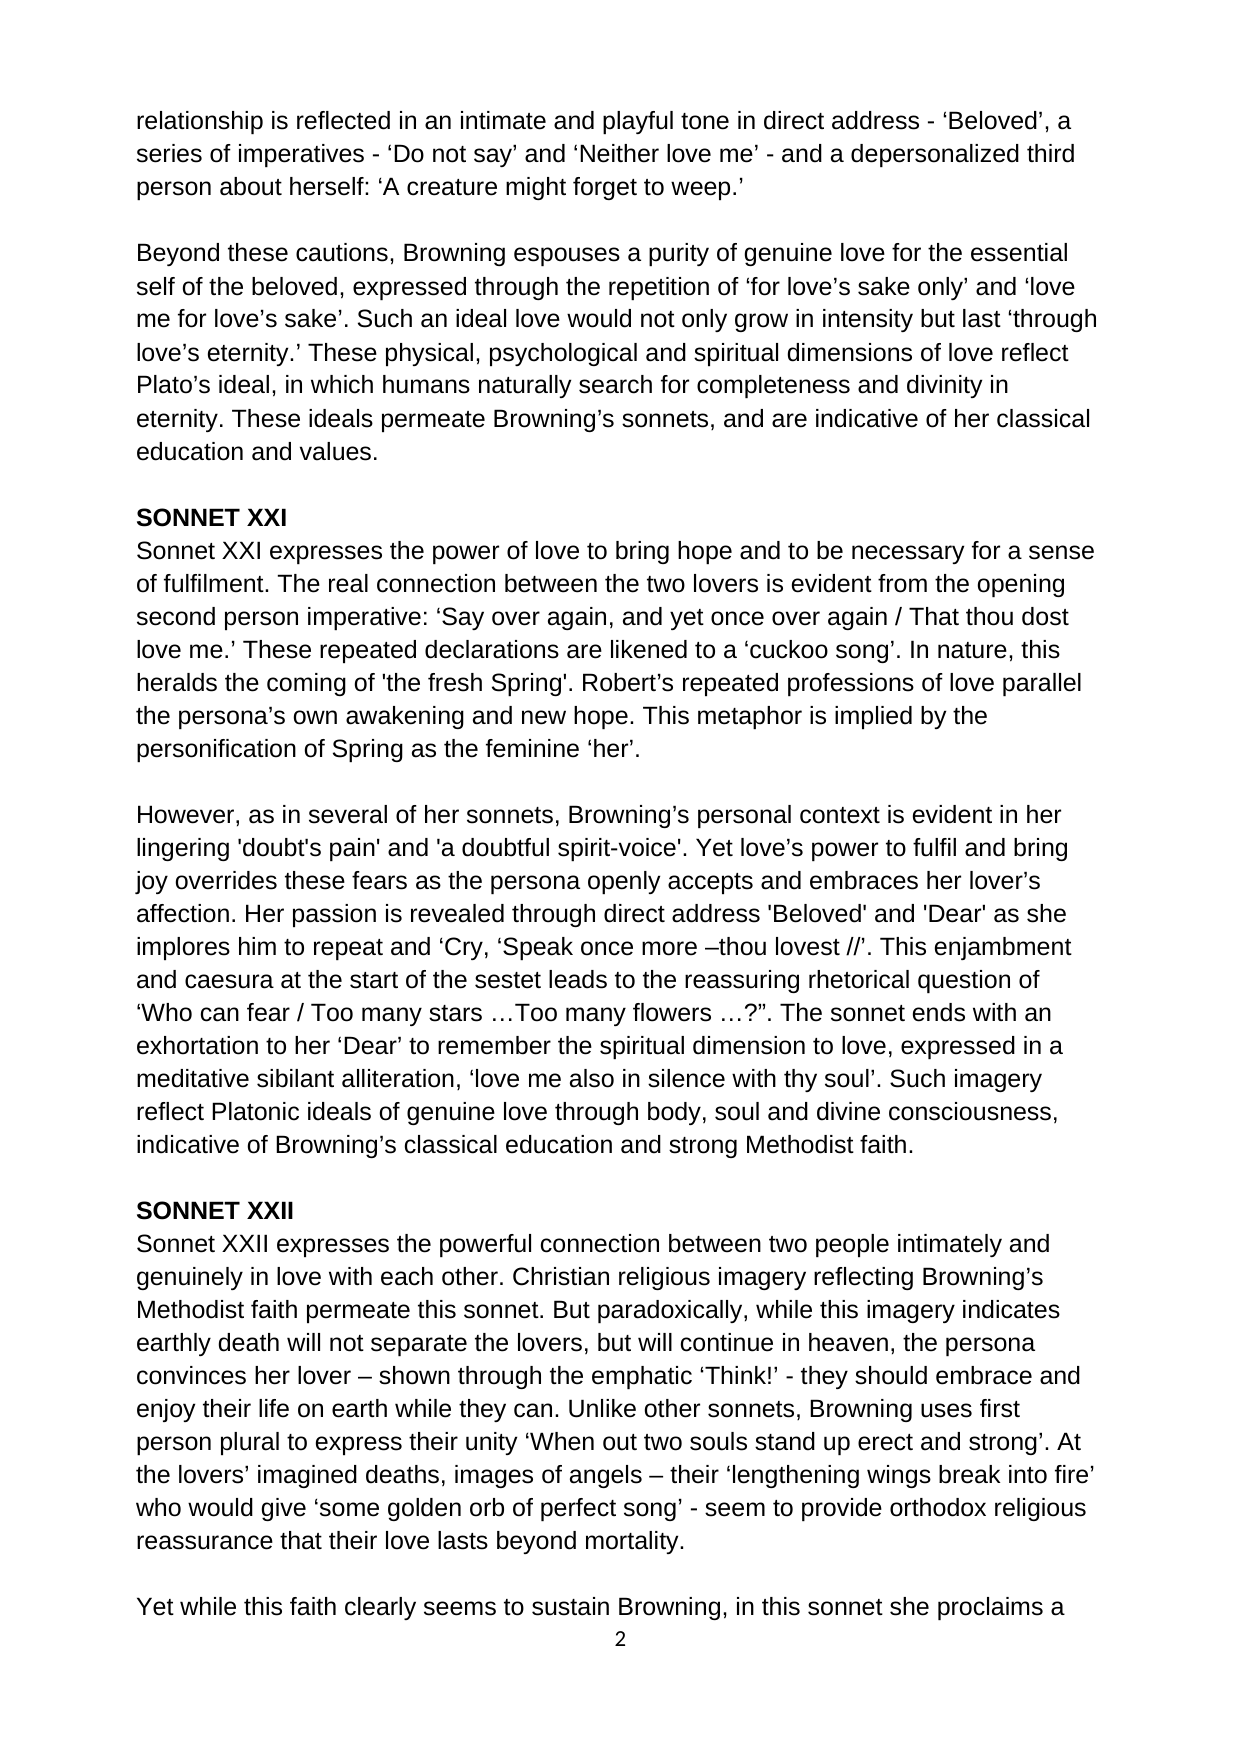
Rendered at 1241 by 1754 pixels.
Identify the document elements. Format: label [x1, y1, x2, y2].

text [136, 106, 1104, 1621]
